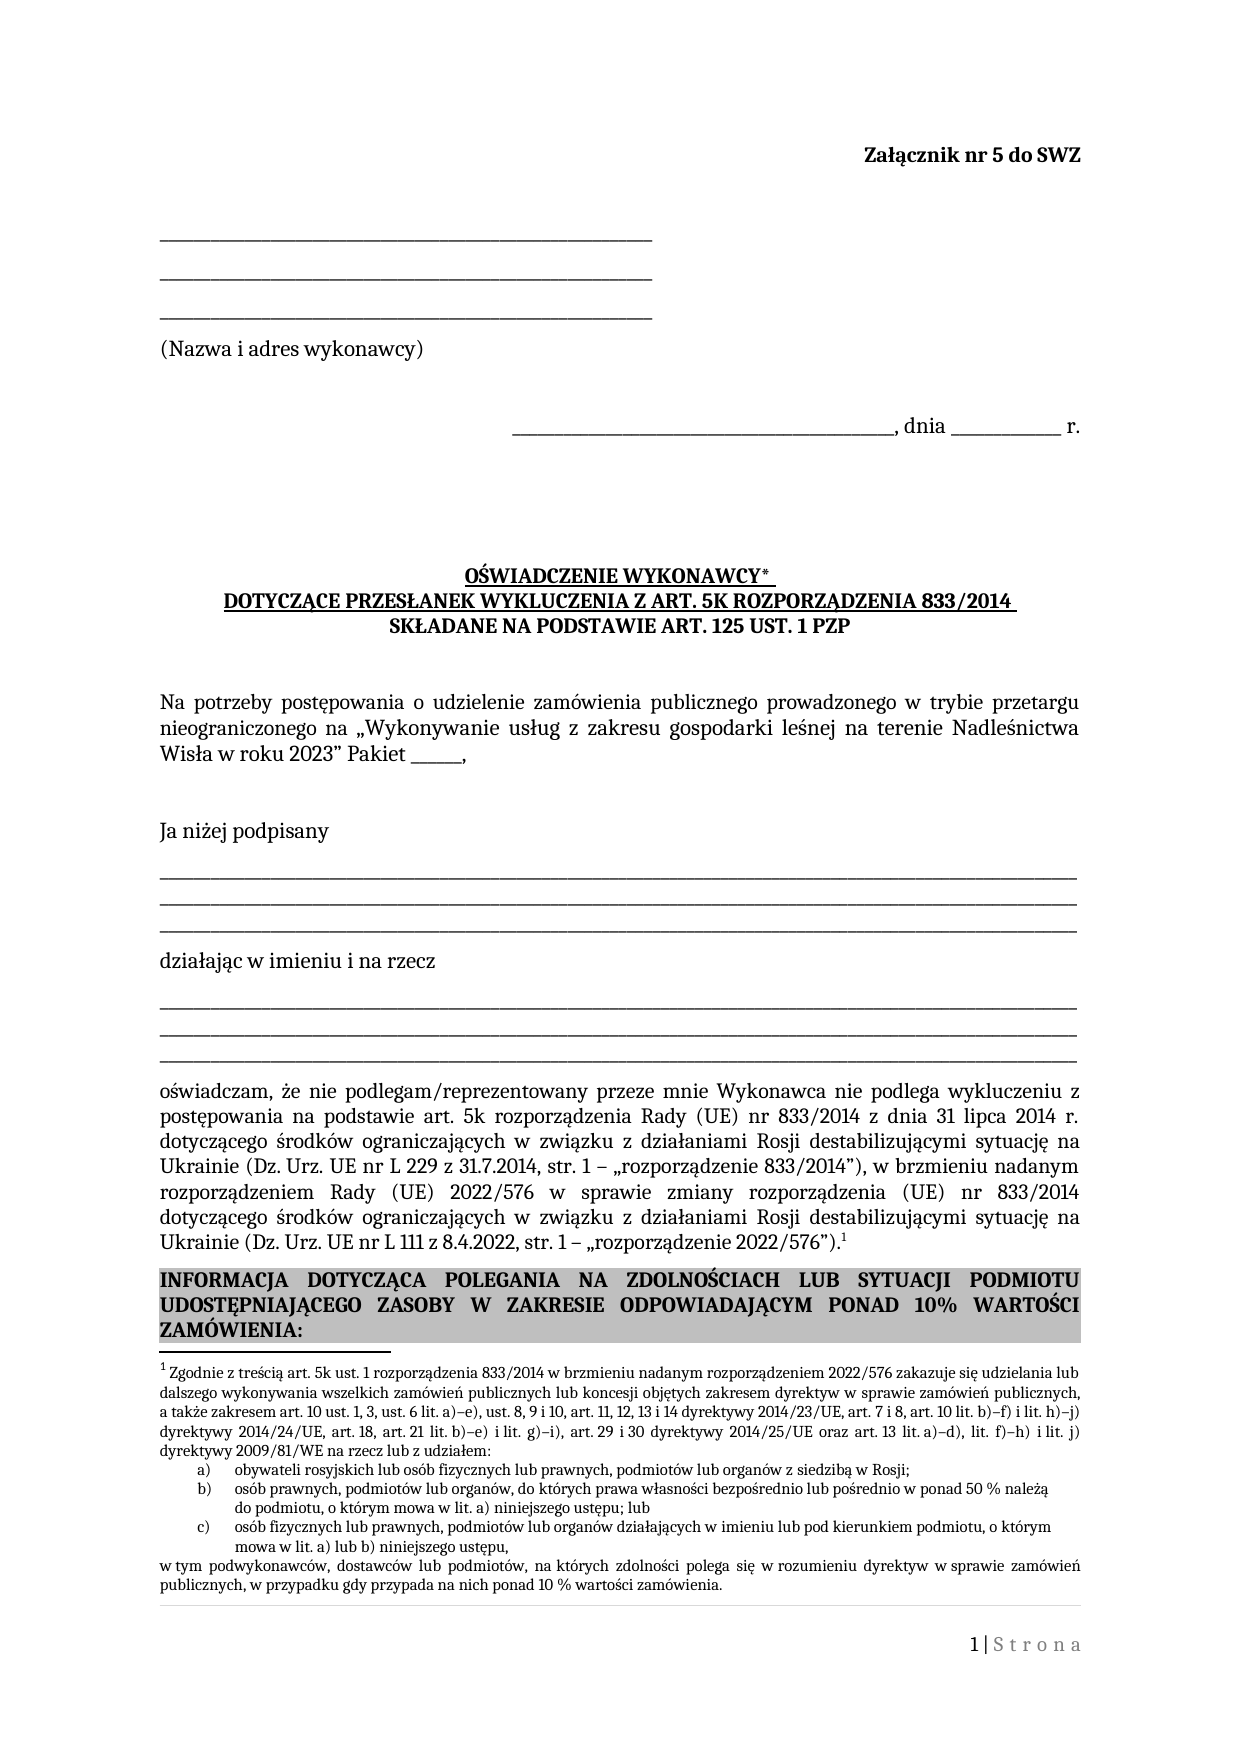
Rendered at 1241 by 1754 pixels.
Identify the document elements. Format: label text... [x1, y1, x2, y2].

text Na potrzeby postępowania o udzielenie zamówienia publicznego prowadzonego w trybie przetargu nieograniczonego na „Wykonywanie usług z zakresu gospodarki leśnej na terenie Nadleśnictwa Wisła w roku 2023” Pakiet ______, [159, 690, 1081, 768]
text __________________________________________________________ [159, 258, 1081, 284]
text _____________________________________________, dnia _____________ r. [159, 413, 1081, 439]
text OŚWIADCZENIE WYKONAWCY* DOTYCZĄCE PRZESŁANEK WYKLUCZENIA Z ART. 5K ROZPORZĄDZENIA 833/2014 SKŁADANE NA PODSTAWIE ART. 125 UST. 1 PZP [159, 564, 1081, 639]
text INFORMACJA DOTYCZĄCA POLEGANIA NA ZDOLNOŚCIACH LUB SYTUACJI PODMIOTU UDOSTĘPNIAJĄCEGO ZASOBY W ZAKRESIE ODPOWIADAJĄCYM PONAD 10% WARTOŚCI ZAMÓWIENIA: [159, 1268, 1081, 1343]
text Ja niżej podpisany [159, 818, 1081, 844]
text __________________________________________________________ [159, 219, 1081, 245]
text __________________________________________________________ [159, 297, 1081, 323]
text (Nazwa i adres wykonawcy) [159, 336, 1081, 362]
text działając w imieniu i na rzecz [159, 948, 1081, 974]
text ____________________________________________________________________________________________________________________________________________________________________________________________________________________________________________________________________________________________________________________________________ [159, 987, 1081, 1066]
text Załącznik nr 5 do SWZ [159, 142, 1081, 168]
text oświadczam, że nie podlegam/reprezentowany przeze mnie Wykonawca nie podlega wykluczeniu z postępowania na podstawie art. 5k rozporządzenia Rady (UE) nr 833/2014 z dnia 31 lipca 2014 r. dotyczącego środków ograniczających w związku z działaniami Rosji destabilizującymi sytuację na Ukrainie (Dz. Urz. UE nr L 229 z 31.7.2014, str. 1 – „rozporządzenie 833/2014”), w brzmieniu nadanym rozporządzeniem Rady (UE) 2022/576 w sprawie zmiany rozporządzenia (UE) nr 833/2014 dotyczącego środków ograniczających w związku z działaniami Rosji destabilizującymi sytuację na Ukrainie (Dz. Urz. UE nr L 111 z 8.4.2022, str. 1 – „rozporządzenie 2022/576”). [159, 1079, 1081, 1255]
text ____________________________________________________________________________________________________________________________________________________________________________________________________________________________________________________________________________________________________________________________________ [159, 857, 1081, 936]
